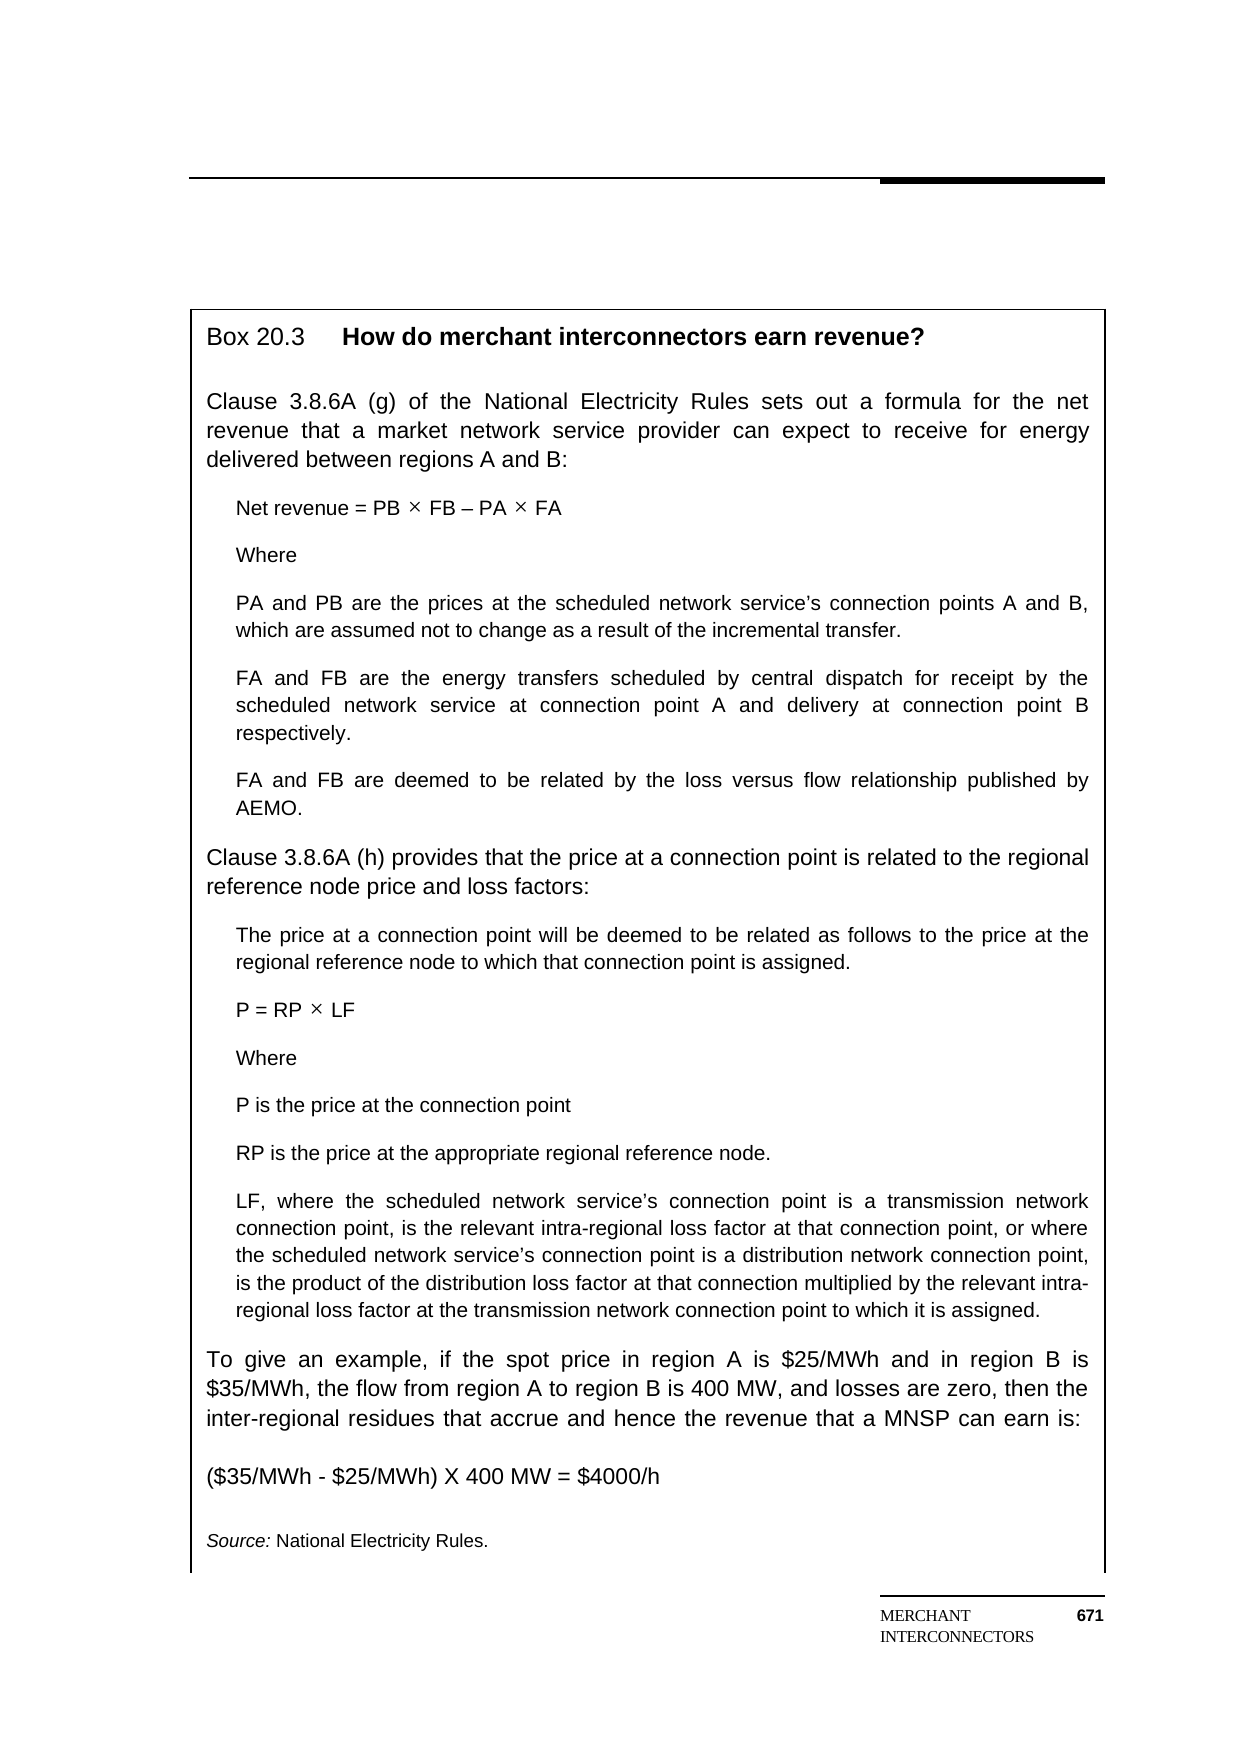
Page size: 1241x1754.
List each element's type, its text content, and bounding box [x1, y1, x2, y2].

table_cell Source: National Electricity Rules. [192, 1510, 1104, 1572]
table_header Box 20.3 How do merchant interconnectors earn revenue? [192, 310, 1104, 372]
table_cell Clause 3.8.6A (g) of the National Electricity Rules sets out a formula for the net revenue that a market network service provider can expect to receive for energy delivered between regions A and B: Net revenue = PB FB – PA FA Where PA and PB are the prices at the scheduled network service’s connection points A and B, which are assumed not to change as a result of the incremental transfer. FA and FB are the energy transfers scheduled by central dispatch for receipt by the scheduled network service at connection point A and delivery at connection point B respectively. FA and FB are deemed to be related by the loss versus flow relationship published by AEMO. Clause 3.8.6A (h) provides that the price at a connection point is related to the regional reference node price and loss factors: The price at a connection point will be deemed to be related as follows to the price at the regional reference node to which that connection point is assigned. P = RP LF Where P is the price at the connection point RP is the price at the appropriate regional reference node. LF, where the scheduled network service’s connection point is a transmission network connection point, is the relevant intra-regional loss factor at that connection point, or where the scheduled network service’s connection point is a distribution network connection point, is the product of the distribution loss factor at that connection multiplied by the relevant intra-regional loss factor at the transmission network connection point to which it is assigned. To give an example, if the spot price in region A is $25/MWh and in region B is $35/MWh, the flow from region A to region B is 400 MW, and losses are zero, then the inter-regional residues that accrue and hence the revenue that a MNSP can earn is: ($35/MWh - $25/MWh) X 400 MW = $4000/h [192, 373, 1104, 1510]
